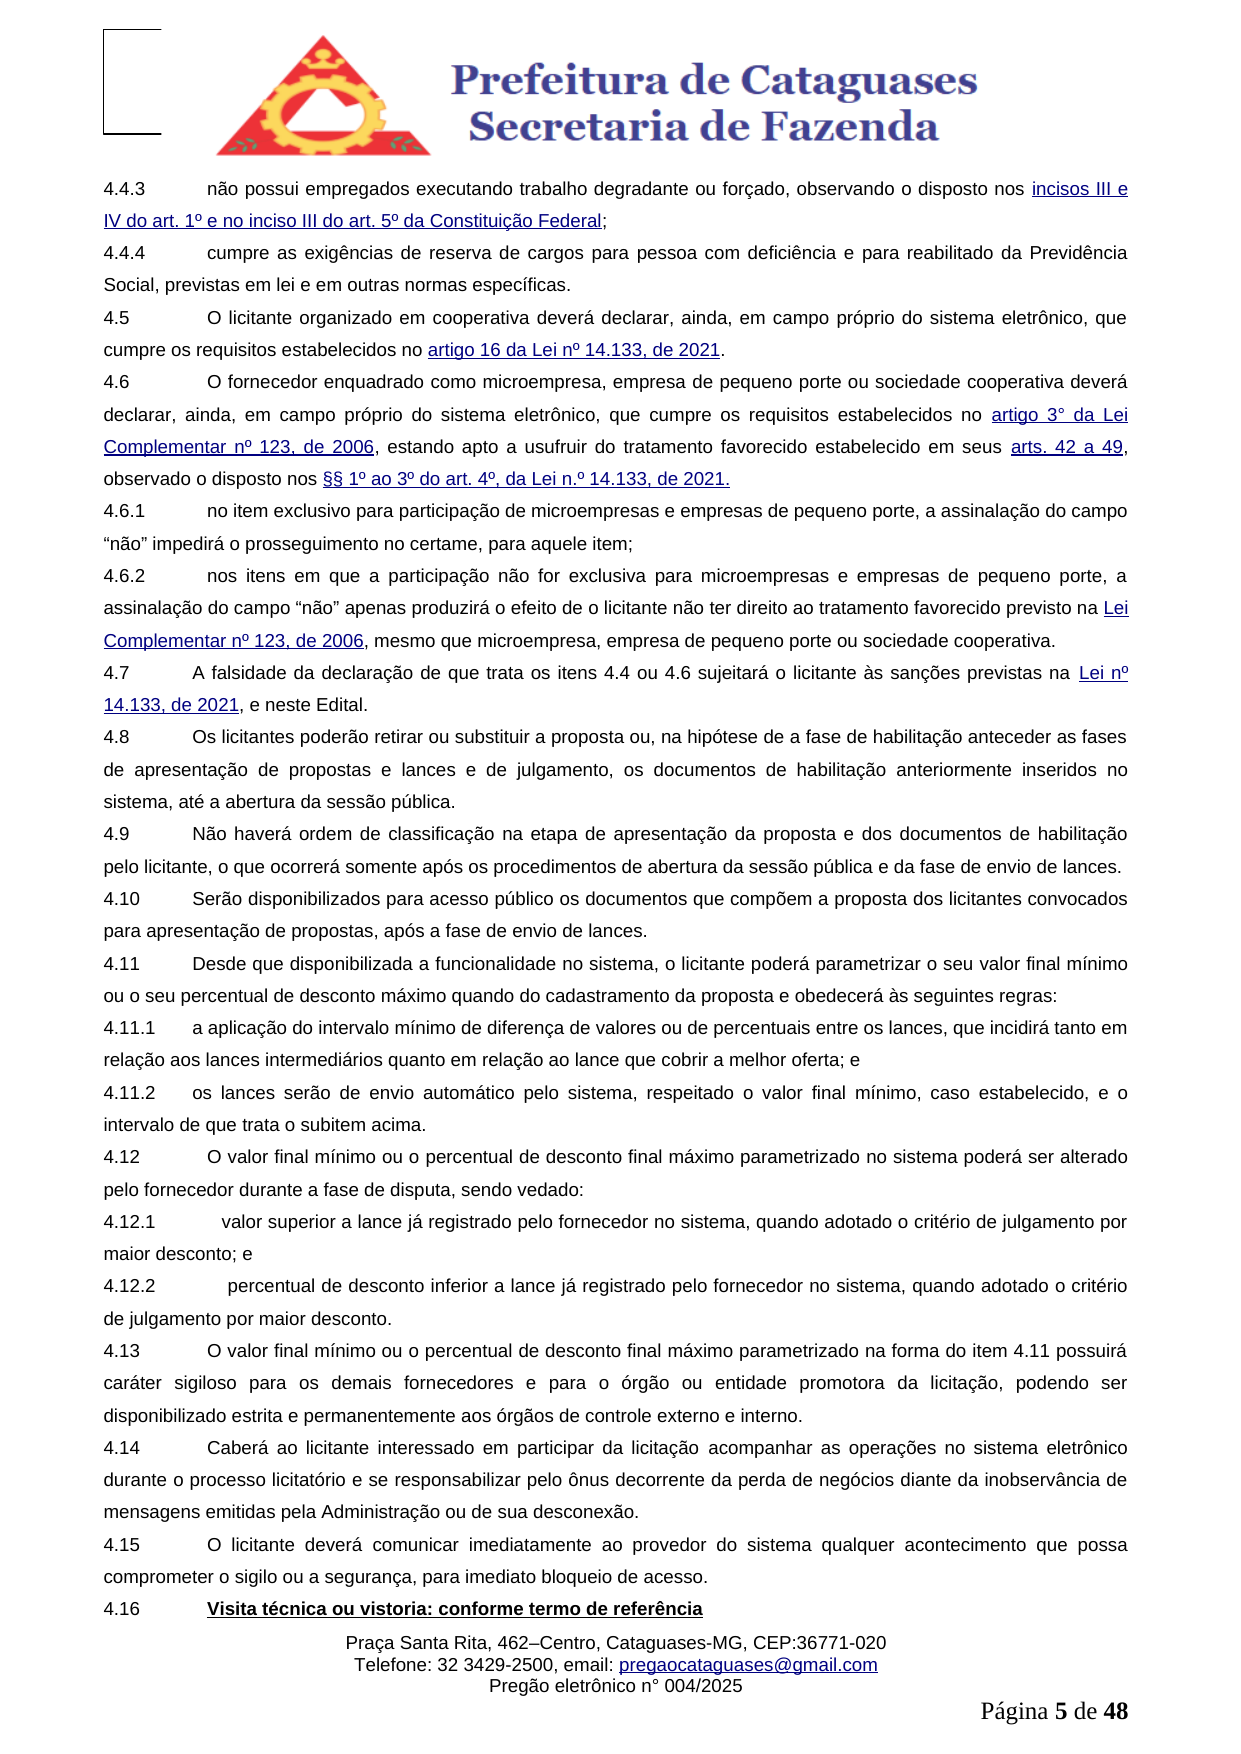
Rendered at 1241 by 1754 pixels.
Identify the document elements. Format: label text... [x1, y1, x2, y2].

list não possui empregados executando trabalho degradante ou forçado, observando o disposto nos incisos III e IV do art. 1º e no inciso III do art. 5º da Constituição Federal; [103, 177, 1128, 231]
list Desde que disponibilizada a funcionalidade no sistema, o licitante poderá parametrizar o seu valor final mínimo ou o seu percentual de desconto máximo quando do cadastramento da proposta e obedecerá às seguintes regras: [103, 952, 1128, 1006]
list O licitante organizado em cooperativa deverá declarar, ainda, em campo próprio do sistema eletrônico, que cumpre os requisitos estabelecidos no artigo 16 da Lei nº 14.133, de 2021. [103, 306, 1128, 360]
list cumpre as exigências de reserva de cargos para pessoa com deficiência e para reabilitado da Previdência Social, previstas em lei e em outras normas específicas. [103, 242, 1128, 296]
list percentual de desconto inferior a lance já registrado pelo fornecedor no sistema, quando adotado o critério de julgamento por maior desconto. [103, 1275, 1128, 1329]
list os lances serão de envio automático pelo sistema, respeitado o valor final mínimo, caso estabelecido, e o intervalo de que trata o subitem acima. [103, 1081, 1128, 1135]
list a aplicação do intervalo mínimo de diferença de valores ou de percentuais entre os lances, que incidirá tanto em relação aos lances intermediários quanto em relação ao lance que cobrir a melhor oferta; e [103, 1017, 1128, 1071]
list Caberá ao licitante interessado em participar da licitação acompanhar as operações no sistema eletrônico durante o processo licitatório e se responsabilizar pelo ônus decorrente da perda de negócios diante da inobservância de mensagens emitidas pela Administração ou de sua desconexão. [103, 1437, 1128, 1523]
list Visita técnica ou vistoria: conforme termo de referência [103, 1598, 1128, 1620]
list O valor final mínimo ou o percentual de desconto final máximo parametrizado no sistema poderá ser alterado pelo fornecedor durante a fase de disputa, sendo vedado: [103, 1146, 1128, 1200]
list no item exclusivo para participação de microempresas e empresas de pequeno porte, a assinalação do campo “não” impedirá o prosseguimento no certame, para aquele item; [103, 500, 1128, 554]
list O valor final mínimo ou o percentual de desconto final máximo parametrizado na forma do item 4.11 possuirá caráter sigiloso para os demais fornecedores e para o órgão ou entidade promotora da licitação, podendo ser disponibilizado estrita e permanentemente aos órgãos de controle externo e interno. [103, 1340, 1128, 1426]
list O fornecedor enquadrado como microempresa, empresa de pequeno porte ou sociedade cooperativa deverá declarar, ainda, em campo próprio do sistema eletrônico, que cumpre os requisitos estabelecidos no artigo 3° da Lei Complementar nº 123, de 2006, estando apto a usufruir do tratamento favorecido estabelecido em seus arts. 42 a 49, observado o disposto nos §§ 1º ao 3º do art. 4º, da Lei n.º 14.133, de 2021. [103, 371, 1128, 489]
list Não haverá ordem de classificação na etapa de apresentação da proposta e dos documentos de habilitação pelo licitante, o que ocorrerá somente após os procedimentos de abertura da sessão pública e da fase de envio de lances. [103, 823, 1128, 877]
list Serão disponibilizados para acesso público os documentos que compõem a proposta dos licitantes convocados para apresentação de propostas, após a fase de envio de lances. [103, 888, 1128, 942]
list valor superior a lance já registrado pelo fornecedor no sistema, quando adotado o critério de julgamento por maior desconto; e [103, 1211, 1128, 1264]
list A falsidade da declaração de que trata os itens 4.4 ou 4.6 sujeitará o licitante às sanções previstas na Lei nº 14.133, de 2021, e neste Edital. [103, 662, 1128, 716]
list O licitante deverá comunicar imediatamente ao provedor do sistema qualquer acontecimento que possa comprometer o sigilo ou a segurança, para imediato bloqueio de acesso. [103, 1533, 1128, 1587]
list nos itens em que a participação não for exclusiva para microempresas e empresas de pequeno porte, a assinalação do campo “não” apenas produzirá o efeito de o licitante não ter direito ao tratamento favorecido previsto na Lei Complementar nº 123, de 2006, mesmo que microempresa, empresa de pequeno porte ou sociedade cooperativa. [103, 565, 1128, 651]
list Os licitantes poderão retirar ou substituir a proposta ou, na hipótese de a fase de habilitação anteceder as fases de apresentação de propostas e lances e de julgamento, os documentos de habilitação anteriormente inseridos no sistema, até a abertura da sessão pública. [103, 726, 1128, 812]
picture [161, 29, 1071, 177]
